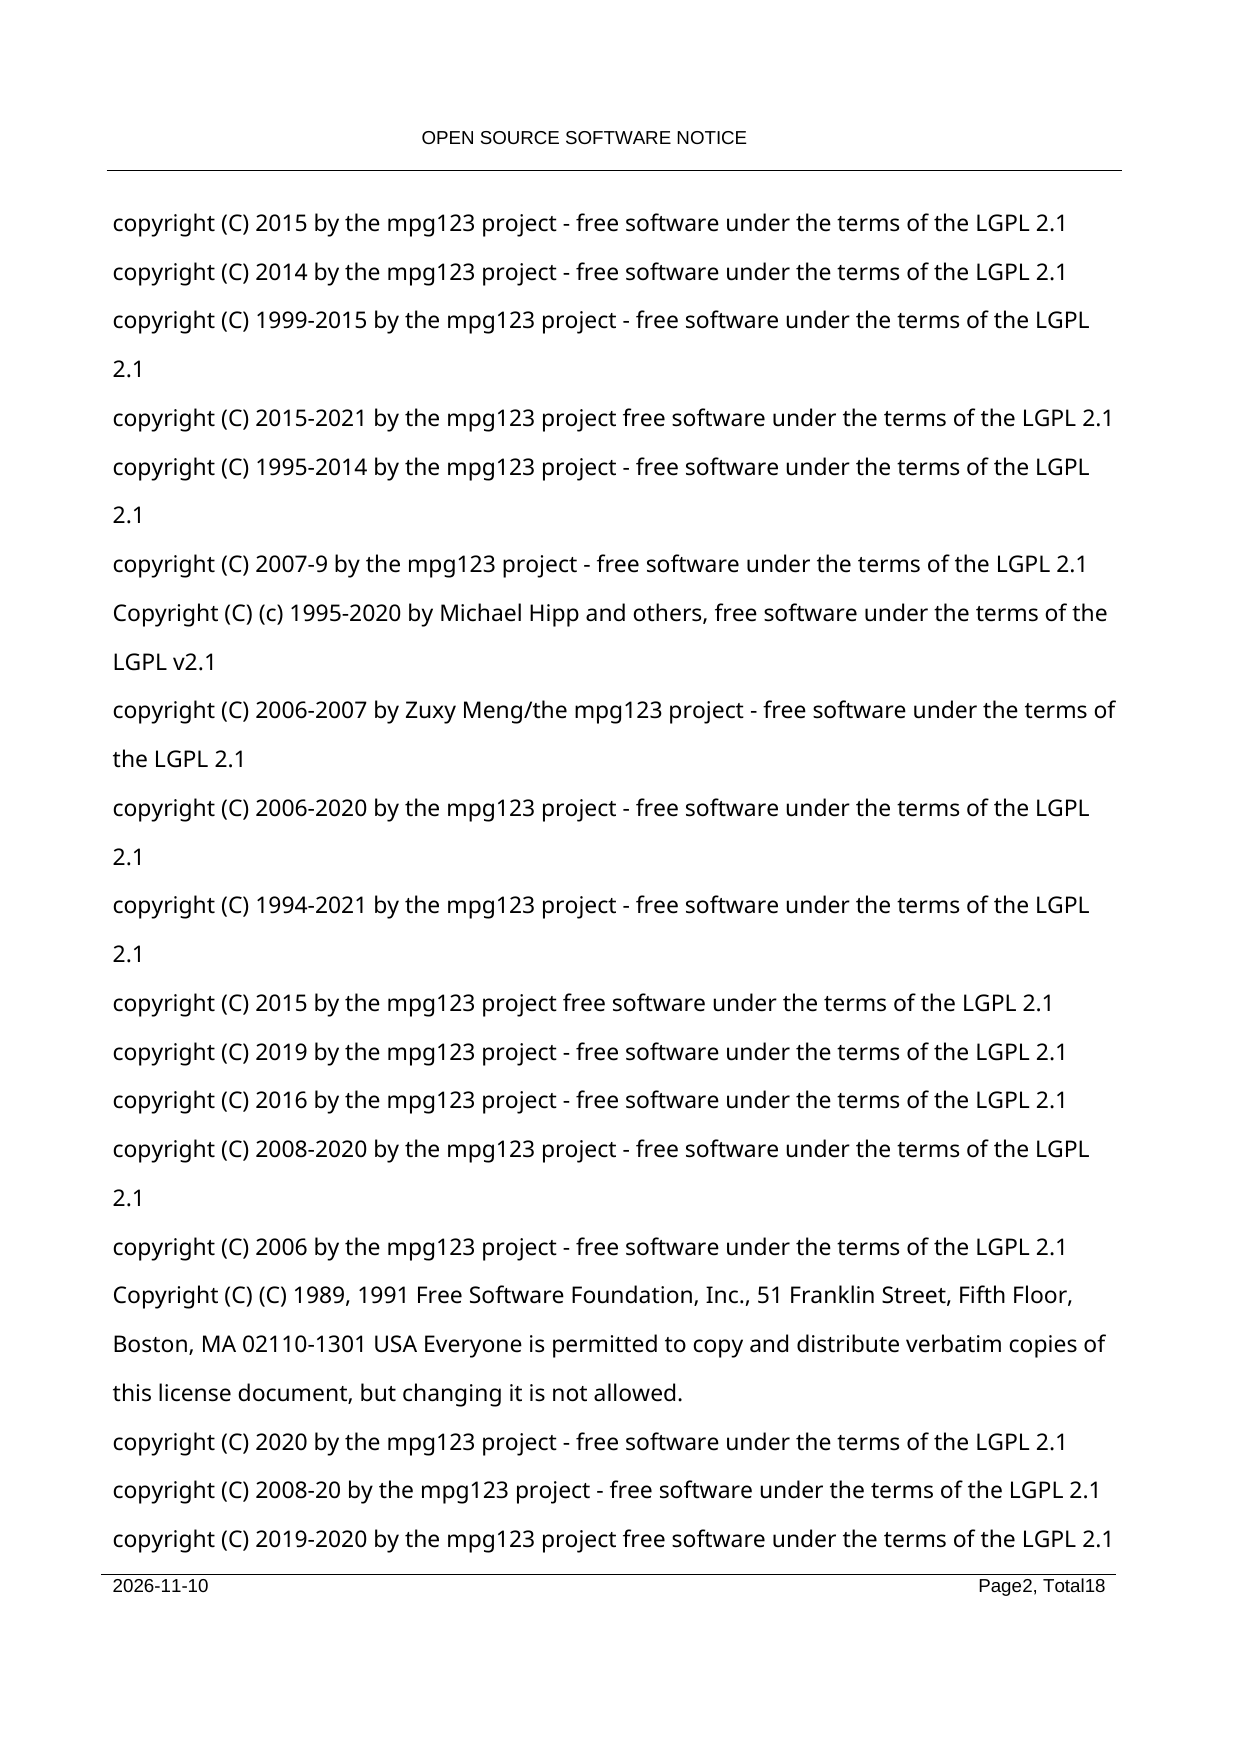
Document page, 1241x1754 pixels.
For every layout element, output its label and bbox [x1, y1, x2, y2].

text [112, 206, 1128, 1555]
